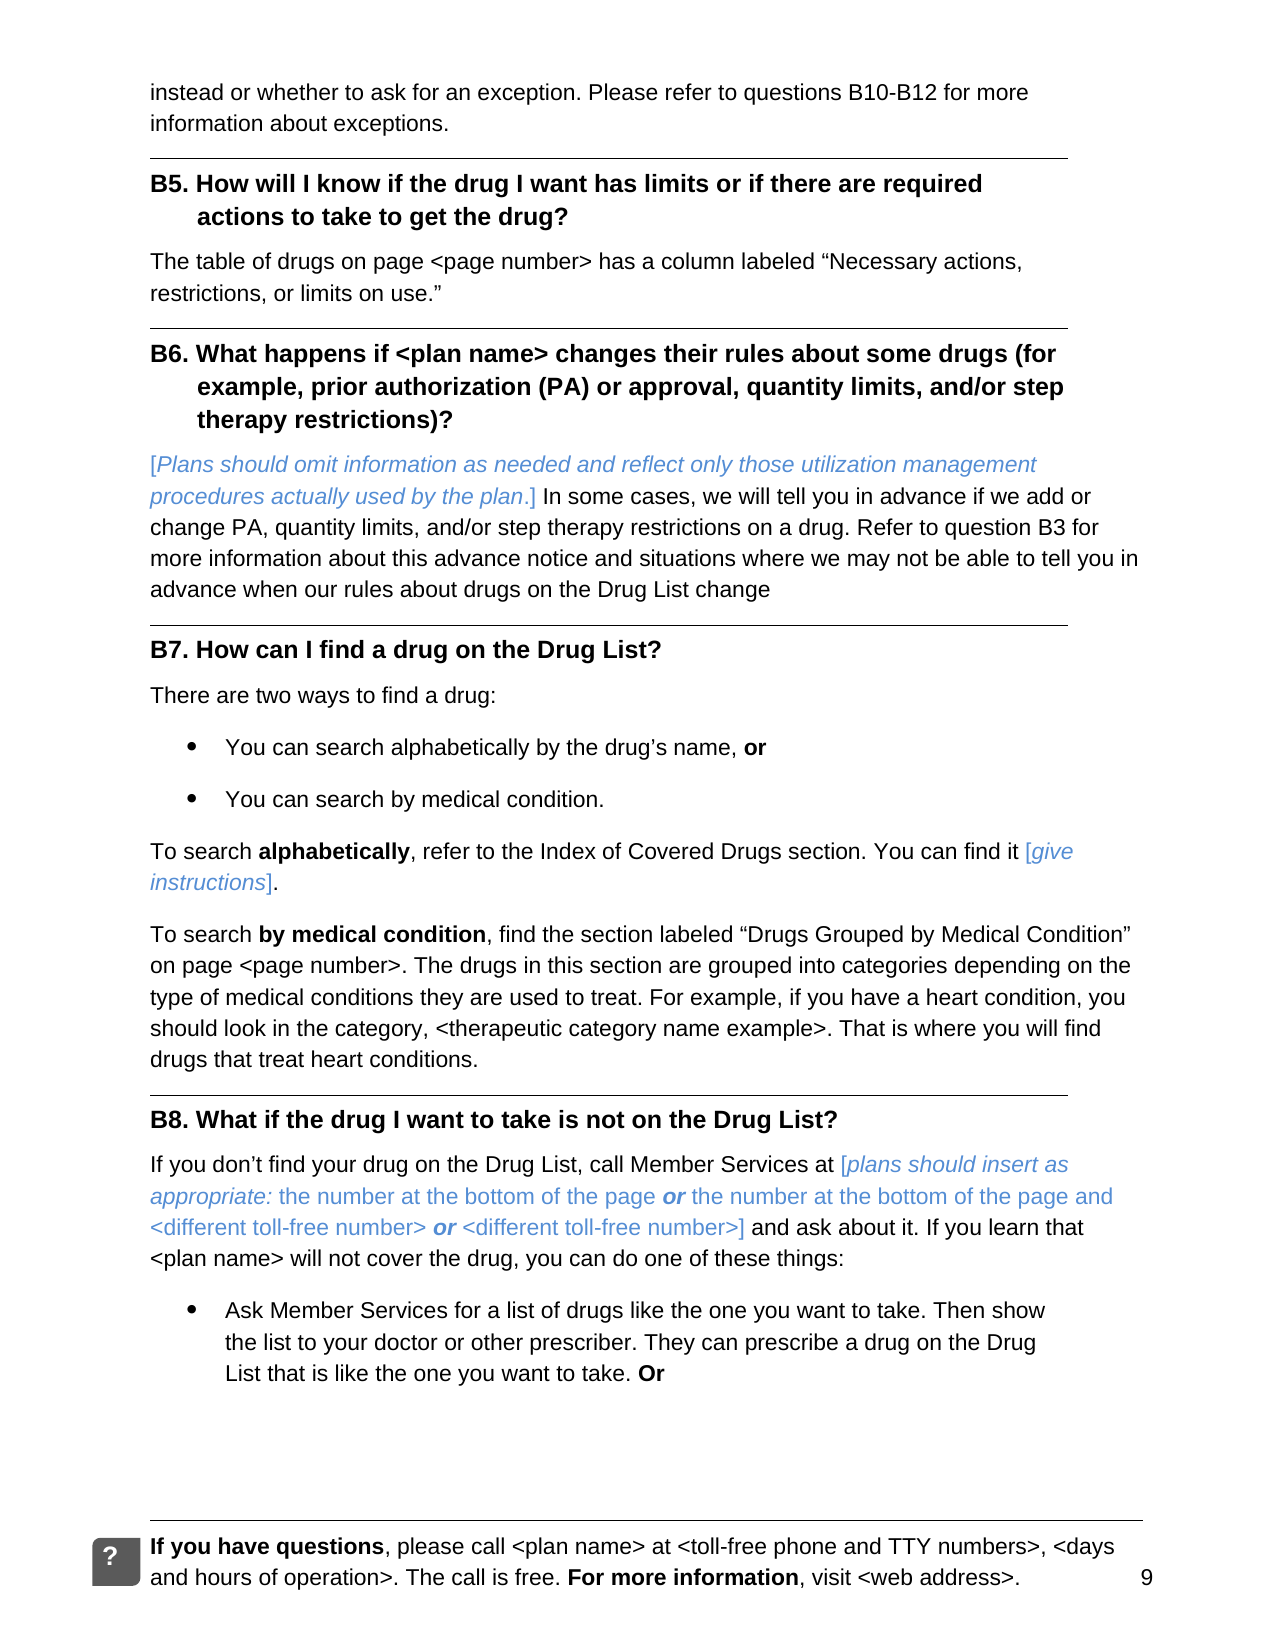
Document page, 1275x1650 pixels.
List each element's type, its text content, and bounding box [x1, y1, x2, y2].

subtitle B8. What if the drug I want to take is not on the Drug List? [150, 1096, 1068, 1135]
list Ask Member Services for a list of drugs like the one you want to take. Then show the list to your doctor or other prescriber. They can prescribe a drug on the Drug List that is like the one you want to take. Or [187, 1294, 1068, 1387]
subtitle B6. What happens if <plan name> changes their rules about some drugs (for example, prior authorization (PA) or approval, quantity limits, and/or step therapy restrictions)? [150, 329, 1068, 435]
list You can search alphabetically by the drug’s name, or [187, 730, 1068, 761]
text The table of drugs on page <page number> has a column labeled “Necessary actions, restrictions, or limits on use.” [150, 245, 1143, 307]
list You can search by medical condition. [187, 782, 1068, 813]
text [Plans should omit information as needed and reflect only those utilization management procedures actually used by the plan.] In some cases, we will tell you in advance if we add or change PA, quantity limits, and/or step therapy restrictions on a drug. Refer to question B3 for more information about this advance notice and situations where we may not be able to tell you in advance when our rules about drugs on the Drug List change [150, 448, 1143, 604]
text If you don’t find your drug on the Drug List, call Member Services at [plans should insert as appropriate: the number at the bottom of the page or the number at the bottom of the page and <different toll-free number> or <different toll-free number>] and ask about it. If you learn that <plan name> will not cover the drug, you can do one of these things: [150, 1148, 1143, 1273]
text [150, 75, 1143, 137]
text To search by medical condition, find the section labeled “Drugs Grouped by Medical Condition” on page <page number>. The drugs in this section are grouped into categories depending on the type of medical conditions they are used to treat. For example, if you have a heart condition, you should look in the category, <therapeutic category name example>. That is where you will find drugs that treat heart conditions. [150, 918, 1143, 1074]
subtitle B7. How can I find a drug on the Drug List? [150, 626, 1068, 666]
subtitle B5. How will I know if the drug I want has limits or if there are required actions to take to get the drug? [150, 159, 1068, 232]
text There are two ways to find a drug: [150, 678, 1143, 709]
text To search alphabetically, refer to the Index of Covered Drugs section. You can find it [give instructions]. [150, 834, 1143, 897]
